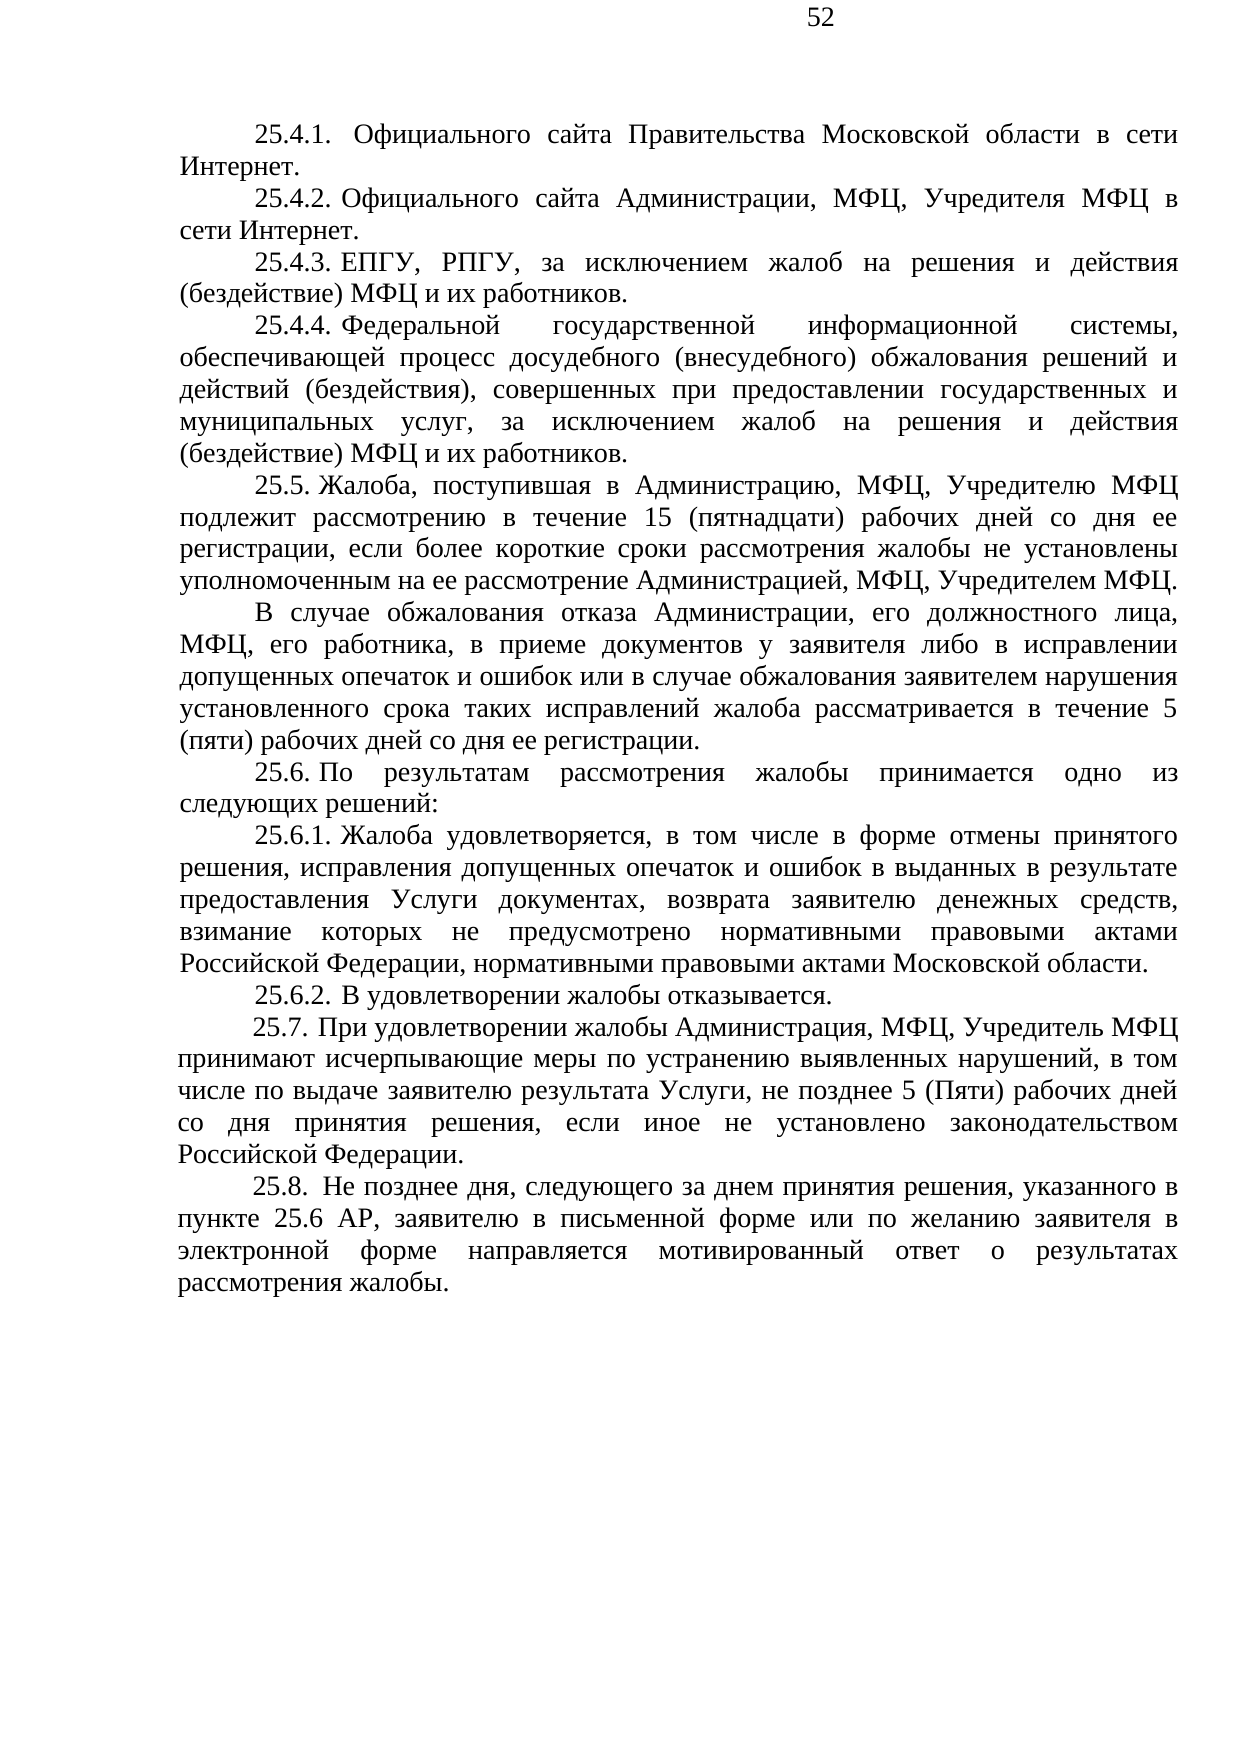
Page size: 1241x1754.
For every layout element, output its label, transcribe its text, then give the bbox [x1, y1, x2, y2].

list Жалоба, поступившая в Администрацию, МФЦ, Учредителю МФЦ подлежит рассмотрению в течение 15 (пятнадцати) рабочих дней со дня ее регистрации, если более короткие сроки рассмотрения жалобы не установлены уполномоченным на ее рассмотрение Администрацией, МФЦ, Учредителем МФЦ. [179, 469, 1179, 596]
list Официального сайта Администрации, МФЦ, Учредителя МФЦ в сети Интернет. [179, 182, 1179, 246]
list При удовлетворении жалобы Администрация, МФЦ, Учредитель МФЦ принимают исчерпывающие меры по устранению выявленных нарушений, в том числе по выдаче заявителю результата Услуги, не позднее 5 (Пяти) рабочих дней со дня принятия решения, если иное не установлено законодательством Российской Федерации. [177, 1011, 1179, 1170]
list Официального сайта Правительства Московской области в сети Интернет. [179, 118, 1179, 182]
text В случае обжалования отказа Администрации, его должностного лица, МФЦ, его работника, в приеме документов у заявителя либо в исправлении допущенных опечаток и ошибок или в случае обжалования заявителем нарушения установленного срока таких исправлений жалоба рассматривается в течение 5 (пяти) рабочих дней со дня ее регистрации. [179, 596, 1179, 756]
list Жалоба удовлетворяется, в том числе в форме отмены принятого решения, исправления допущенных опечаток и ошибок в выданных в результате предоставления Услуги документах, возврата заявителю денежных средств, взимание которых не предусмотрено нормативными правовыми актами Российской Федерации, нормативными правовыми актами Московской области. [179, 819, 1179, 979]
list Федеральной государственной информационной системы, обеспечивающей процесс досудебного (внесудебного) обжалования решений и действий (бездействия), совершенных при предоставлении государственных и муниципальных услуг, за исключением жалоб на решения и действия (бездействие) МФЦ и их работников. [179, 309, 1179, 469]
list ЕПГУ, РПГУ, за исключением жалоб на решения и действия (бездействие) МФЦ и их работников. [179, 246, 1179, 309]
list По результатам рассмотрения жалобы принимается одно из следующих решений: [179, 756, 1179, 819]
list Не позднее дня, следующего за днем принятия решения, указанного в пункте 25.6 АР, заявителю в письменной форме или по желанию заявителя в электронной форме направляется мотивированный ответ о результатах рассмотрения жалобы. [177, 1170, 1179, 1297]
list В удовлетворении жалобы отказывается. [179, 979, 1181, 1011]
